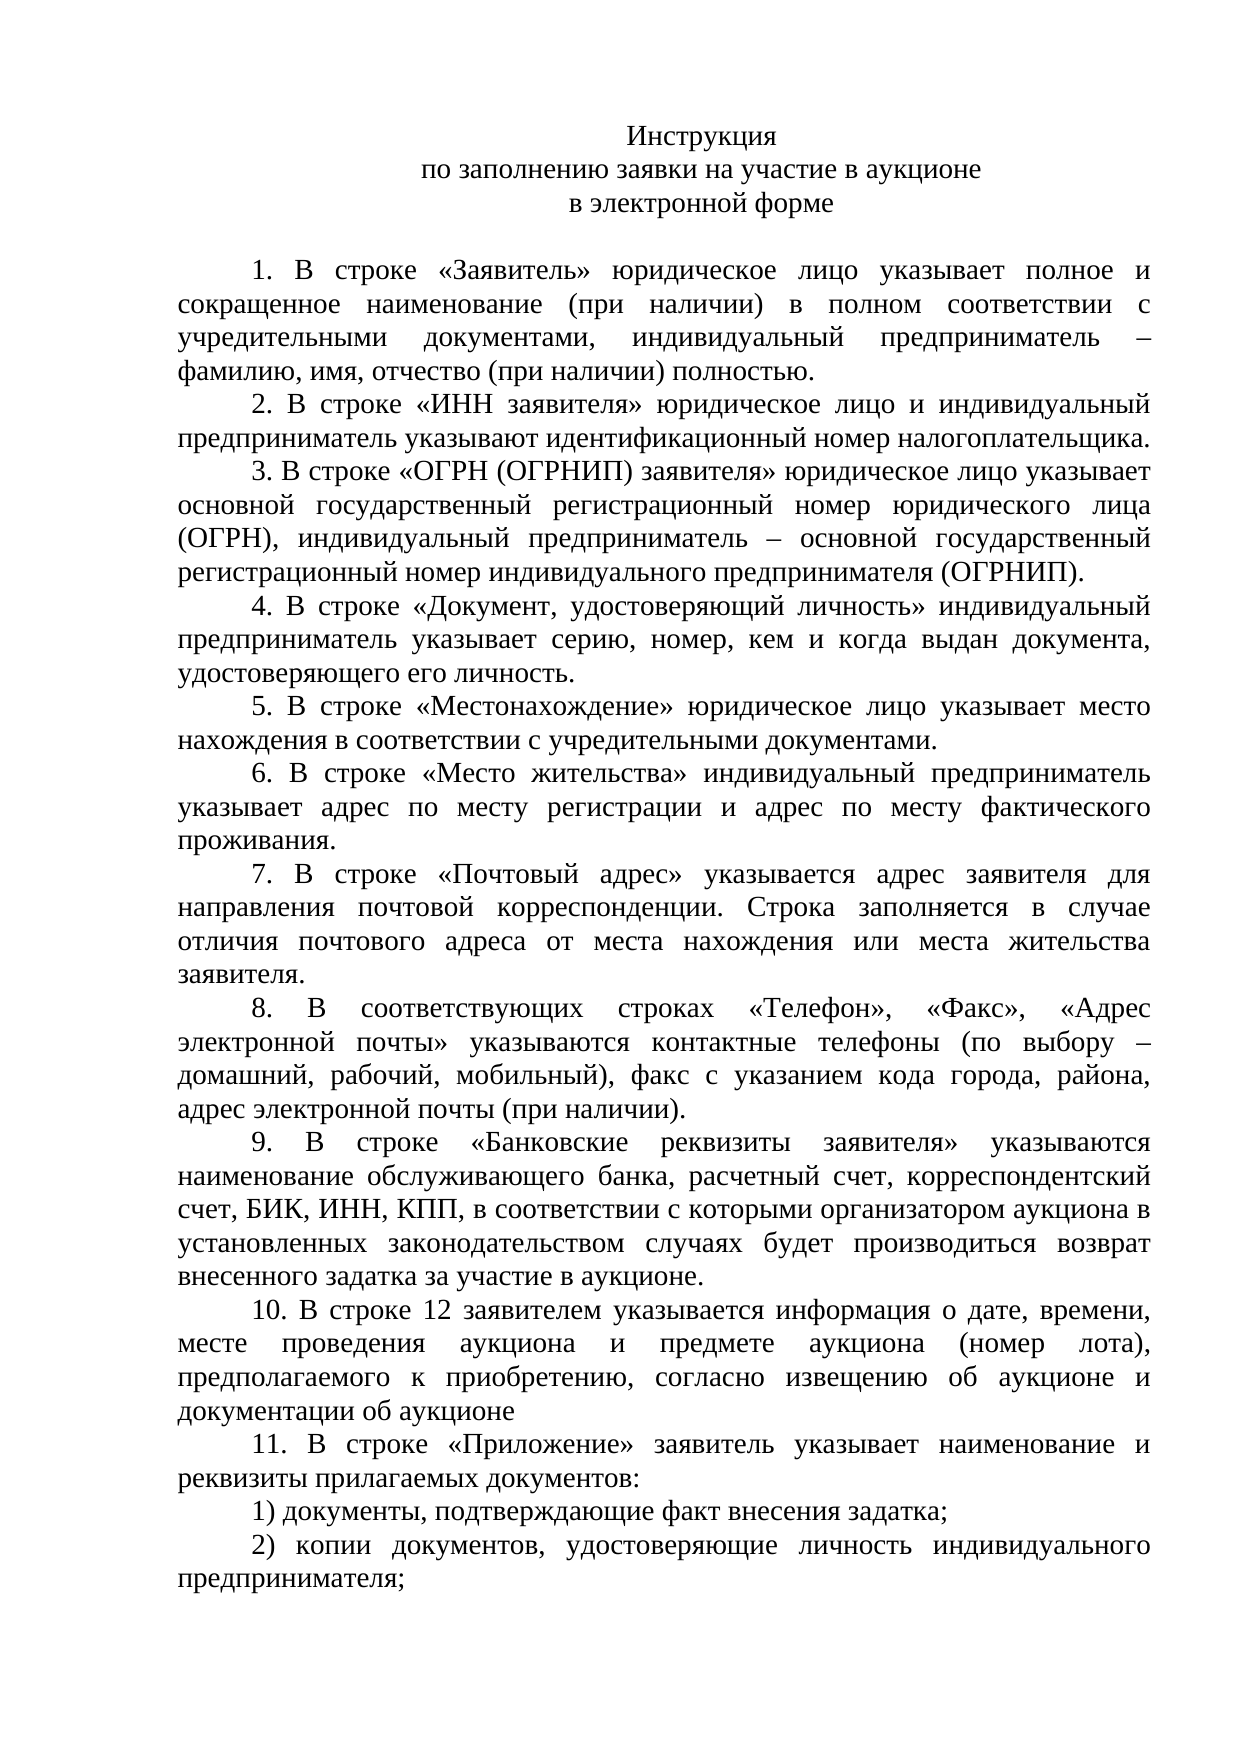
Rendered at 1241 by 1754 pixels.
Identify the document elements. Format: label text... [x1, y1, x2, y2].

text 2) копии документов, удостоверяющие личность индивидуального предпринимателя; [177, 1527, 1152, 1594]
text 7. В строке «Почтовый адрес» указывается адрес заявителя для направления почтовой корреспонденции. Строка заполняется в случае отличия почтового адреса от места нахождения или места жительства заявителя. [177, 856, 1152, 990]
text 1) документы, подтверждающие факт внесения задатка; [177, 1493, 1152, 1527]
text по заполнению заявки на участие в аукционе [177, 152, 1152, 185]
text 2. В строке «ИНН заявителя» юридическое лицо и индивидуальный предприниматель указывают идентификационный номер налогоплательщика. [177, 386, 1152, 453]
text в электронной форме [177, 185, 1152, 219]
text 6. В строке «Место жительства» индивидуальный предприниматель указывает адрес по месту регистрации и адрес по месту фактического проживания. [177, 755, 1152, 856]
text 4. В строке «Документ, удостоверяющий личность» индивидуальный предприниматель указывает серию, номер, кем и когда выдан документа, удостоверяющего его личность. [177, 588, 1152, 688]
text 1. В строке «Заявитель» юридическое лицо указывает полное и сокращенное наименование (при наличии) в полном соответствии с учредительными документами, индивидуальный предприниматель – фамилию, имя, отчество (при наличии) полностью. [177, 252, 1152, 386]
text 9. В строке «Банковские реквизиты заявителя» указываются наименование обслуживающего банка, расчетный счет, корреспондентский счет, БИК, ИНН, КПП, в соответствии с которыми организатором аукциона в установленных законодательством случаях будет производиться возврат внесенного задатка за участие в аукционе. [177, 1124, 1152, 1292]
text Инструкция [177, 118, 1152, 152]
text 8. В соответствующих строках «Телефон», «Факс», «Адрес электронной почты» указываются контактные телефоны (по выбору – домашний, рабочий, мобильный), факс с указанием кода города, района, адрес электронной почты (при наличии). [177, 990, 1152, 1124]
text 10. В строке 12 заявителем указывается информация о дате, времени, месте проведения аукциона и предмете аукциона (номер лота), предполагаемого к приобретению, согласно извещению об аукционе и документации об аукционе [177, 1292, 1152, 1426]
text 11. В строке «Приложение» заявитель указывает наименование и реквизиты прилагаемых документов: [177, 1426, 1152, 1493]
text 3. В строке «ОГРН (ОГРНИП) заявителя» юридическое лицо указывает основной государственный регистрационный номер юридического лица (ОГРН), индивидуальный предприниматель – основной государственный регистрационный номер индивидуального предпринимателя (ОГРНИП). [177, 453, 1152, 588]
text 5. В строке «Местонахождение» юридическое лицо указывает место нахождения в соответствии с учредительными документами. [177, 688, 1152, 755]
